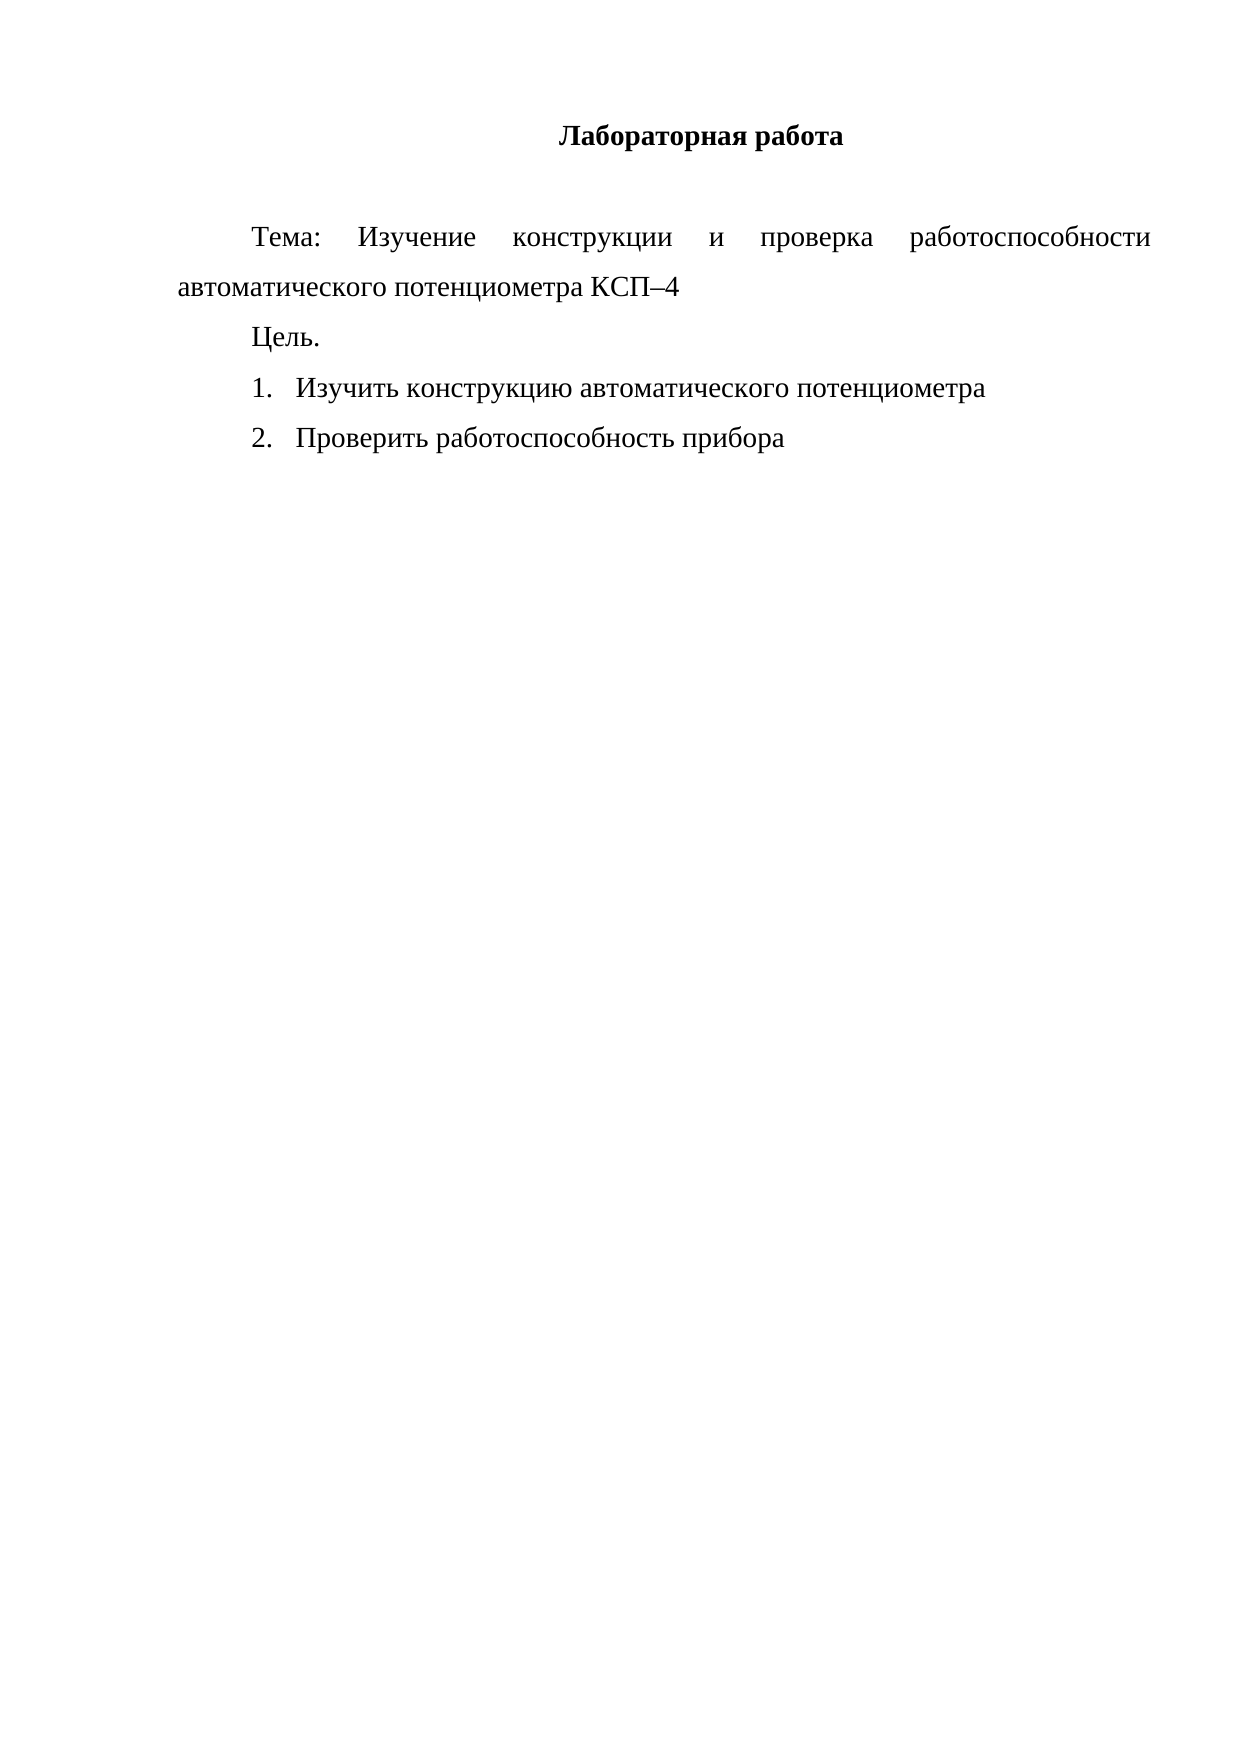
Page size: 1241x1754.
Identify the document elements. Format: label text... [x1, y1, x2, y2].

list Изучить конструкцию автоматического потенциометра [177, 370, 1152, 403]
text Лабораторная работа [177, 118, 1152, 152]
list Проверить работоспособность прибора [177, 420, 1152, 453]
text Тема: Изучение конструкции и проверка работоспособности автоматического потенциометра КСП–4 [177, 219, 1152, 303]
text Цель. [177, 319, 1152, 353]
